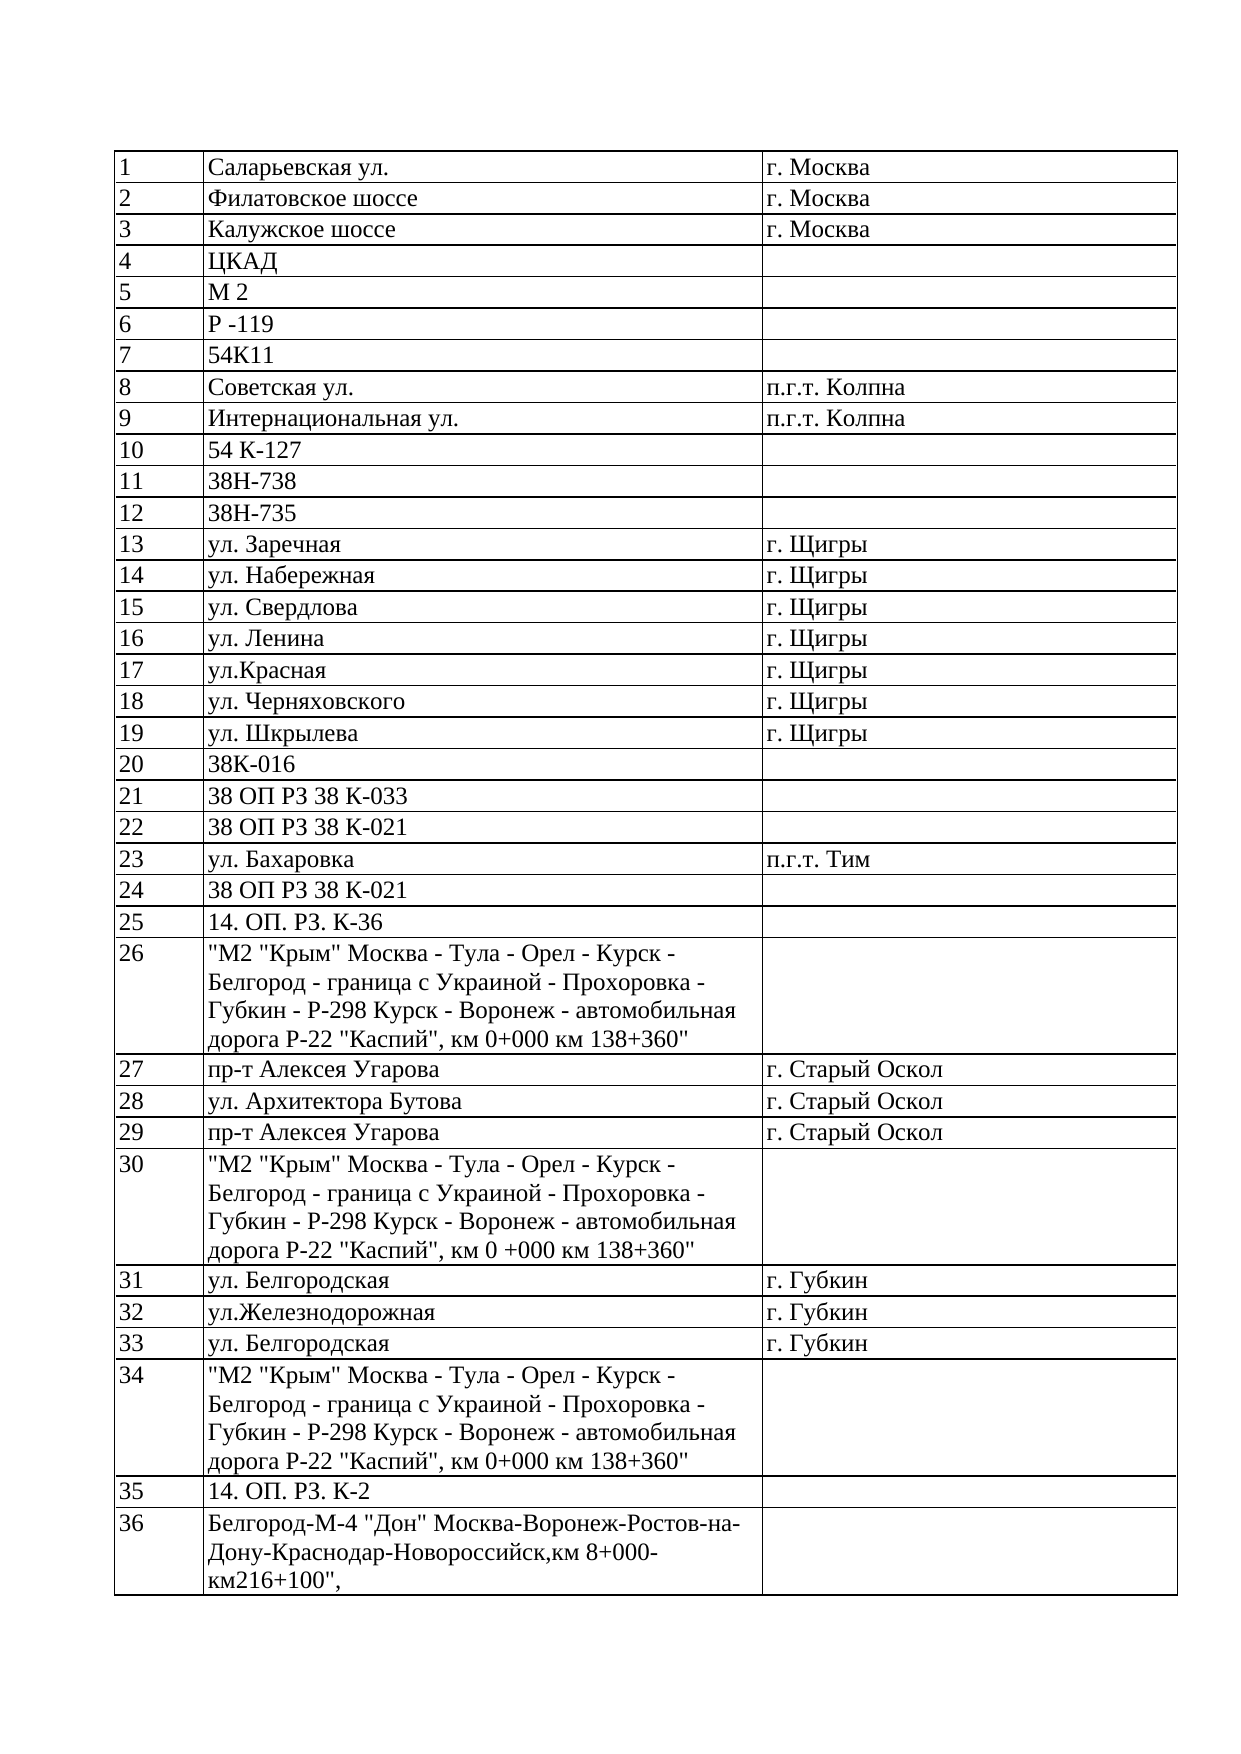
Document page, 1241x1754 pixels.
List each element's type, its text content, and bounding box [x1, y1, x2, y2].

table_cell г. Щигры [763, 622, 1177, 653]
table_cell Филатовское шоссе [204, 183, 762, 213]
table_cell "М2 "Крым" Москва - Тула - Орел - Курск - Белгород - граница с Украиной - Прохоровка - Губкин - Р-298 Курск - Воронеж - автомобильная дорога Р-22 "Каспий", км 0+000 км 138+360" [204, 938, 762, 1053]
table_cell [763, 811, 1177, 842]
table_cell 21 [115, 780, 203, 811]
table_cell 38Н-738 [204, 466, 762, 496]
table_cell 8 [115, 371, 203, 402]
table_cell ул. Набережная [204, 561, 762, 590]
table_cell ул. Белгородская [204, 1266, 762, 1295]
table_cell ул. Заречная [204, 529, 762, 559]
table_cell г. Москва [763, 181, 1177, 213]
table_cell 34 [115, 1359, 203, 1475]
table_cell 38 ОП РЗ 38 К-021 [204, 812, 762, 842]
table_cell Калужское шоссе [204, 215, 762, 244]
table_cell [763, 874, 1177, 905]
table_cell ул. Ленина [204, 623, 762, 653]
table_cell 17 [115, 654, 203, 685]
table_cell 31 [115, 1265, 203, 1295]
table_cell 9 [115, 403, 203, 433]
table_cell 15 [115, 591, 203, 622]
table_cell [763, 905, 1177, 936]
table_cell 14. ОП. РЗ. К-36 [204, 907, 762, 936]
table_cell 12 [115, 497, 203, 527]
table_cell 4 [115, 245, 203, 276]
table_cell ул. Свердлова [204, 592, 762, 622]
table_cell [763, 465, 1177, 496]
table_cell 11 [115, 466, 203, 496]
table_cell 32 [115, 1296, 203, 1327]
table_cell [763, 1358, 1177, 1475]
table_cell Интернациональная ул. [204, 403, 762, 433]
table_cell 22 [115, 812, 203, 842]
table_cell ул.Красная [204, 655, 762, 685]
table_cell 36 [115, 1508, 203, 1594]
table_cell п.г.т. Колпна [763, 402, 1177, 433]
table_cell [763, 748, 1177, 779]
table_cell 38Н-735 [204, 498, 762, 527]
table_cell Р -119 [204, 309, 762, 339]
table_cell 35 [115, 1476, 203, 1506]
table_cell г. Москва [763, 152, 1177, 181]
table_cell 18 [115, 686, 203, 716]
table_cell г. Губкин [763, 1264, 1177, 1295]
table_cell ул. Шкрылева [204, 718, 762, 748]
table_cell ул. Архитектора Бутова [204, 1086, 762, 1116]
table_cell 10 [115, 434, 203, 464]
table_cell 19 [115, 717, 203, 748]
table_cell 24 [115, 875, 203, 905]
table_cell пр-т Алексея Угарова [204, 1055, 762, 1084]
table_cell 29 [115, 1117, 203, 1147]
table_cell [763, 936, 1177, 1053]
table_cell 1 [115, 152, 203, 181]
table_cell 54 К-127 [204, 435, 762, 464]
table_cell 5 [115, 277, 203, 307]
table_cell 33 [115, 1328, 203, 1358]
table_cell 2 [115, 183, 203, 213]
table_cell "М2 "Крым" Москва - Тула - Орел - Курск - Белгород - граница с Украиной - Прохоровка - Губкин - Р-298 Курск - Воронеж - автомобильная дорога Р-22 "Каспий", км 0 +000 км 138+360" [204, 1149, 762, 1264]
table_cell г. Щигры [763, 653, 1177, 685]
table_cell ул. Черняховского [204, 686, 762, 716]
table_cell г. Старый Оскол [763, 1085, 1177, 1116]
table_cell г. Щигры [763, 685, 1177, 716]
table_cell 7 [115, 340, 203, 370]
table_cell г. Щигры [763, 590, 1177, 622]
table_cell 6 [115, 308, 203, 339]
table_cell г. Москва [763, 213, 1177, 244]
table_cell 14. ОП. РЗ. К-2 [204, 1477, 762, 1506]
table_cell ул. Белгородская [204, 1328, 762, 1358]
table_cell г. Старый Оскол [763, 1116, 1177, 1147]
table_cell [763, 1148, 1177, 1264]
table_cell 27 [115, 1054, 203, 1084]
table_cell 20 [115, 749, 203, 779]
table_cell [763, 1475, 1177, 1506]
table_cell 30 [115, 1149, 203, 1264]
table_cell 3 [115, 214, 203, 244]
table_cell 38 ОП РЗ 38 К-033 [204, 781, 762, 811]
table_cell Белгород-М-4 "Дон" Москва-Воронеж-Ростов-на-Дону-Краснодар-Новороссийск,км 8+000-км216+100", [204, 1508, 762, 1594]
table_cell 38К-016 [204, 749, 762, 779]
table_cell 28 [115, 1086, 203, 1116]
table_cell 14 [115, 560, 203, 590]
table_cell [763, 779, 1177, 811]
table_cell "М2 "Крым" Москва - Тула - Орел - Курск - Белгород - граница с Украиной - Прохоровка - Губкин - Р-298 Курск - Воронеж - автомобильная дорога Р-22 "Каспий", км 0+000 км 138+360" [204, 1360, 762, 1475]
table_cell 38 ОП РЗ 38 К-021 [204, 875, 762, 905]
table_cell 25 [115, 906, 203, 936]
table_cell г. Щигры [763, 559, 1177, 590]
table_cell г. Губкин [763, 1327, 1177, 1358]
table_cell г. Старый Оскол [763, 1053, 1177, 1084]
table_cell [763, 276, 1177, 307]
table_cell ЦКАД [204, 246, 762, 276]
table_cell г. Щигры [763, 528, 1177, 559]
table_cell ул.Железнодорожная [204, 1297, 762, 1327]
table_cell [763, 244, 1177, 276]
table_cell 26 [115, 938, 203, 1053]
table_cell [763, 339, 1177, 370]
table_cell [763, 307, 1177, 339]
table_cell г. Губкин [763, 1295, 1177, 1327]
table_cell Саларьевская ул. [204, 152, 762, 181]
table_cell 54К11 [204, 340, 762, 370]
table_cell М 2 [204, 277, 762, 307]
table_cell пр-т Алексея Угарова [204, 1118, 762, 1147]
table_cell 16 [115, 623, 203, 653]
table_cell п.г.т. Тим [763, 842, 1177, 873]
table_cell 23 [115, 843, 203, 873]
table_cell г. Щигры [763, 716, 1177, 748]
table_cell [763, 433, 1177, 464]
table_cell п.г.т. Колпна [763, 370, 1177, 402]
table_cell [763, 1506, 1177, 1594]
table_cell [763, 496, 1177, 527]
table_cell Советская ул. [204, 372, 762, 402]
table_cell 13 [115, 529, 203, 559]
table_cell ул. Бахаровка [204, 844, 762, 873]
